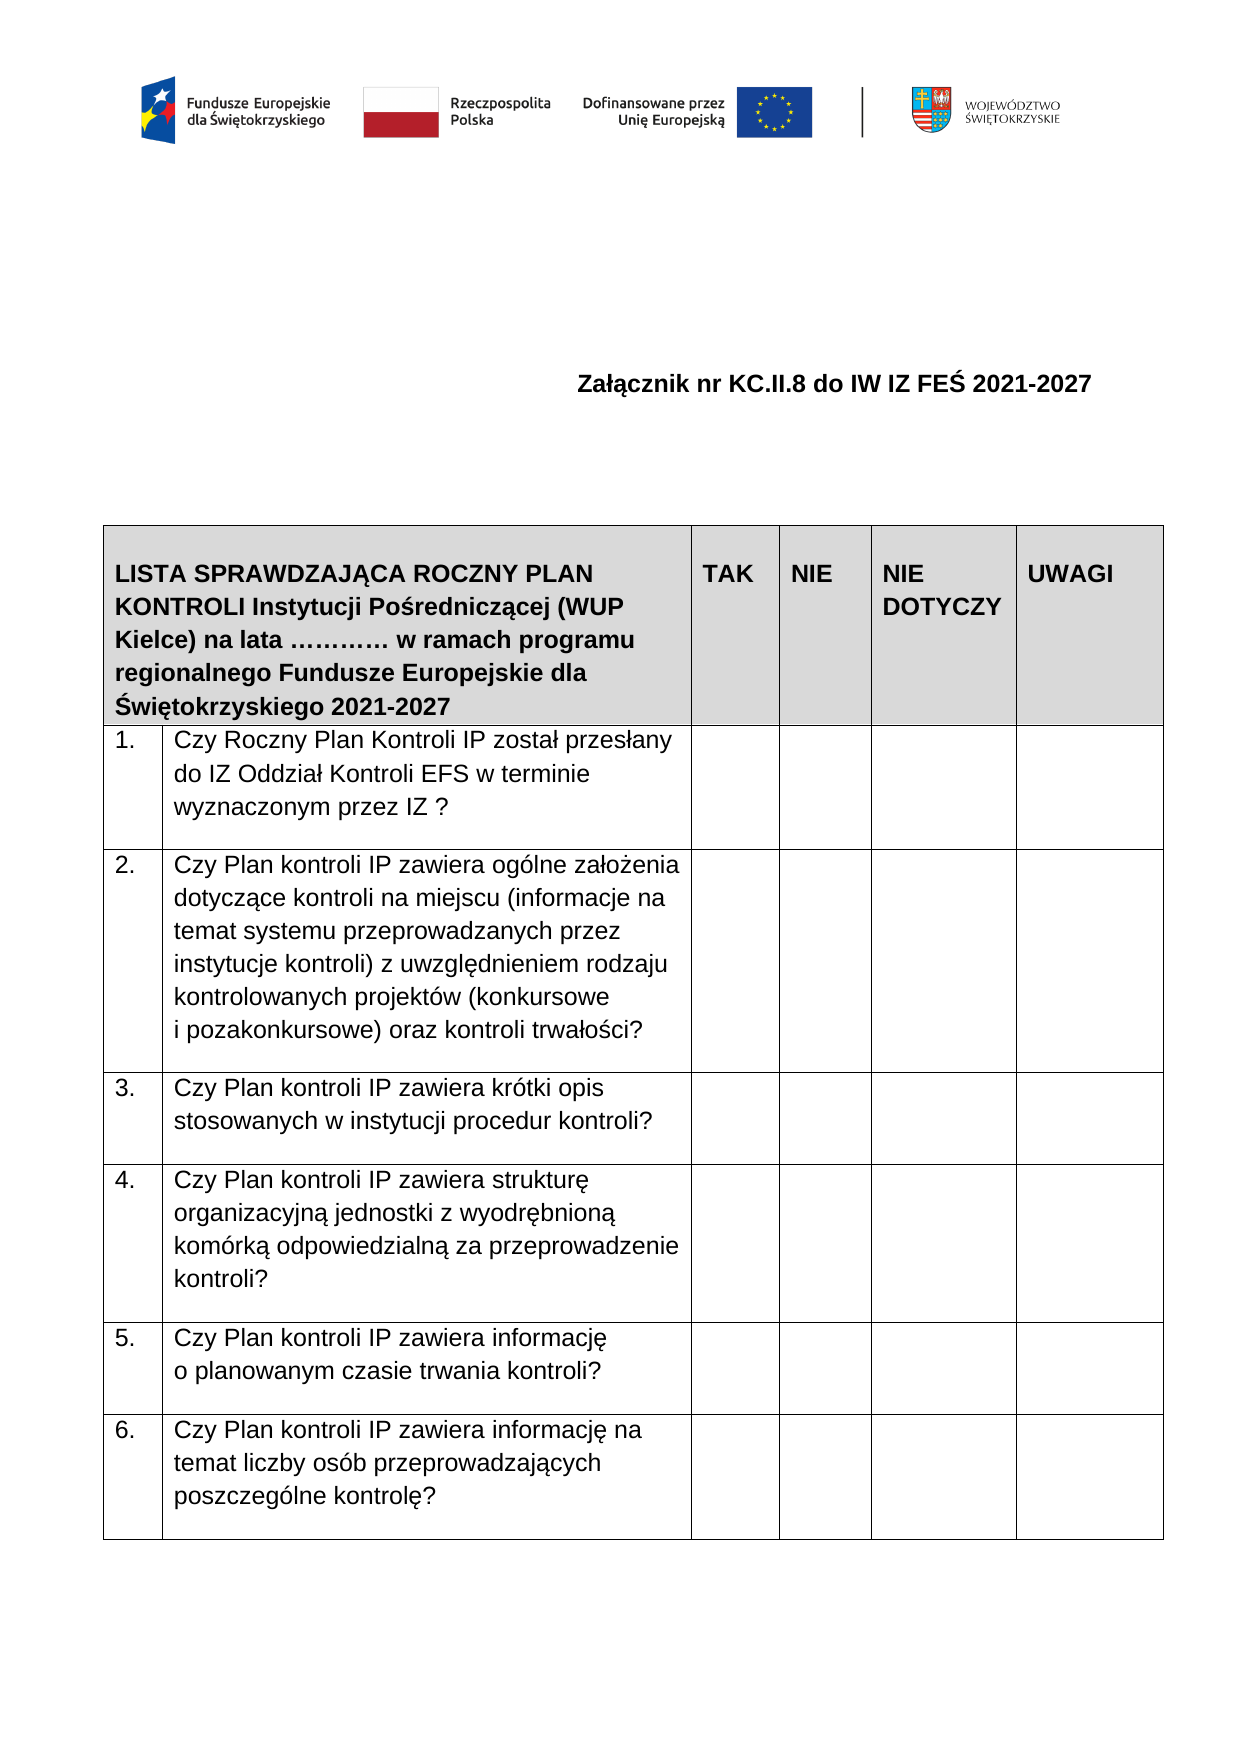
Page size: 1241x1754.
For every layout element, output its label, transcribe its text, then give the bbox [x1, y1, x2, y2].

table_cell 1. [104, 726, 162, 849]
table_cell 4. [104, 1165, 162, 1322]
table_cell Czy Plan kontroli IP zawiera informację o planowanym czasie trwania kontroli? [163, 1323, 691, 1414]
table_header LISTA SPRAWDZAJĄCA ROCZNY PLAN KONTROLI Instytucji Pośredniczącej (WUP Kielce) na lata ………… w ramach programu regionalnego Fundusze Europejskie dla Świętokrzyskiego 2021-2027 [104, 526, 691, 724]
table_cell [692, 1415, 779, 1539]
table_cell Czy Plan kontroli IP zawiera informację na temat liczby osób przeprowadzających poszczególne kontrolę? [163, 1415, 691, 1539]
table_cell [780, 726, 871, 849]
table_cell [872, 1165, 1016, 1322]
table_cell 5. [104, 1323, 162, 1414]
table_cell Czy Roczny Plan Kontroli IP został przesłany do IZ Oddział Kontroli EFS w terminie wyznaczonym przez IZ ? [163, 726, 691, 849]
table_cell 3. [104, 1073, 162, 1164]
table_header NIE DOTYCZY [872, 526, 1016, 724]
table_cell [872, 1323, 1016, 1414]
table_cell [780, 1323, 871, 1414]
table_cell [780, 1415, 871, 1539]
table_cell [1017, 850, 1163, 1072]
table_cell [872, 1073, 1016, 1164]
table_cell [780, 1073, 871, 1164]
table_cell Czy Plan kontroli IP zawiera ogólne założenia dotyczące kontroli na miejscu (informacje na temat systemu przeprowadzanych przez instytucje kontroli) z uwzględnieniem rodzaju kontrolowanych projektów (konkursowe i pozakonkursowe) oraz kontroli trwałości? [163, 850, 691, 1072]
table_cell [692, 1073, 779, 1164]
table_cell [872, 726, 1016, 849]
table_cell [780, 850, 871, 1072]
table_cell [1017, 726, 1163, 849]
table_cell [1017, 1323, 1163, 1414]
table_cell [780, 1165, 871, 1322]
table_cell 2. [104, 850, 162, 1072]
table_cell 6. [104, 1415, 162, 1539]
table_cell [692, 1165, 779, 1322]
table_cell Czy Plan kontroli IP zawiera krótki opis stosowanych w instytucji procedur kontroli? [163, 1073, 691, 1164]
table_cell [1017, 1415, 1163, 1539]
table_cell [872, 850, 1016, 1072]
table_cell [692, 850, 779, 1072]
table_cell [692, 726, 779, 849]
table_header UWAGI [1017, 526, 1163, 724]
table_cell [872, 1415, 1016, 1539]
table_cell [692, 1323, 779, 1414]
table_cell [1017, 1165, 1163, 1322]
table_header NIE [780, 526, 871, 724]
table_cell [1017, 1073, 1163, 1164]
table_cell Czy Plan kontroli IP zawiera strukturę organizacyjną jednostki z wyodrębnioną komórką odpowiedzialną za przeprowadzenie kontroli? [163, 1165, 691, 1322]
table_header TAK [692, 526, 779, 724]
picture [128, 73, 1064, 147]
